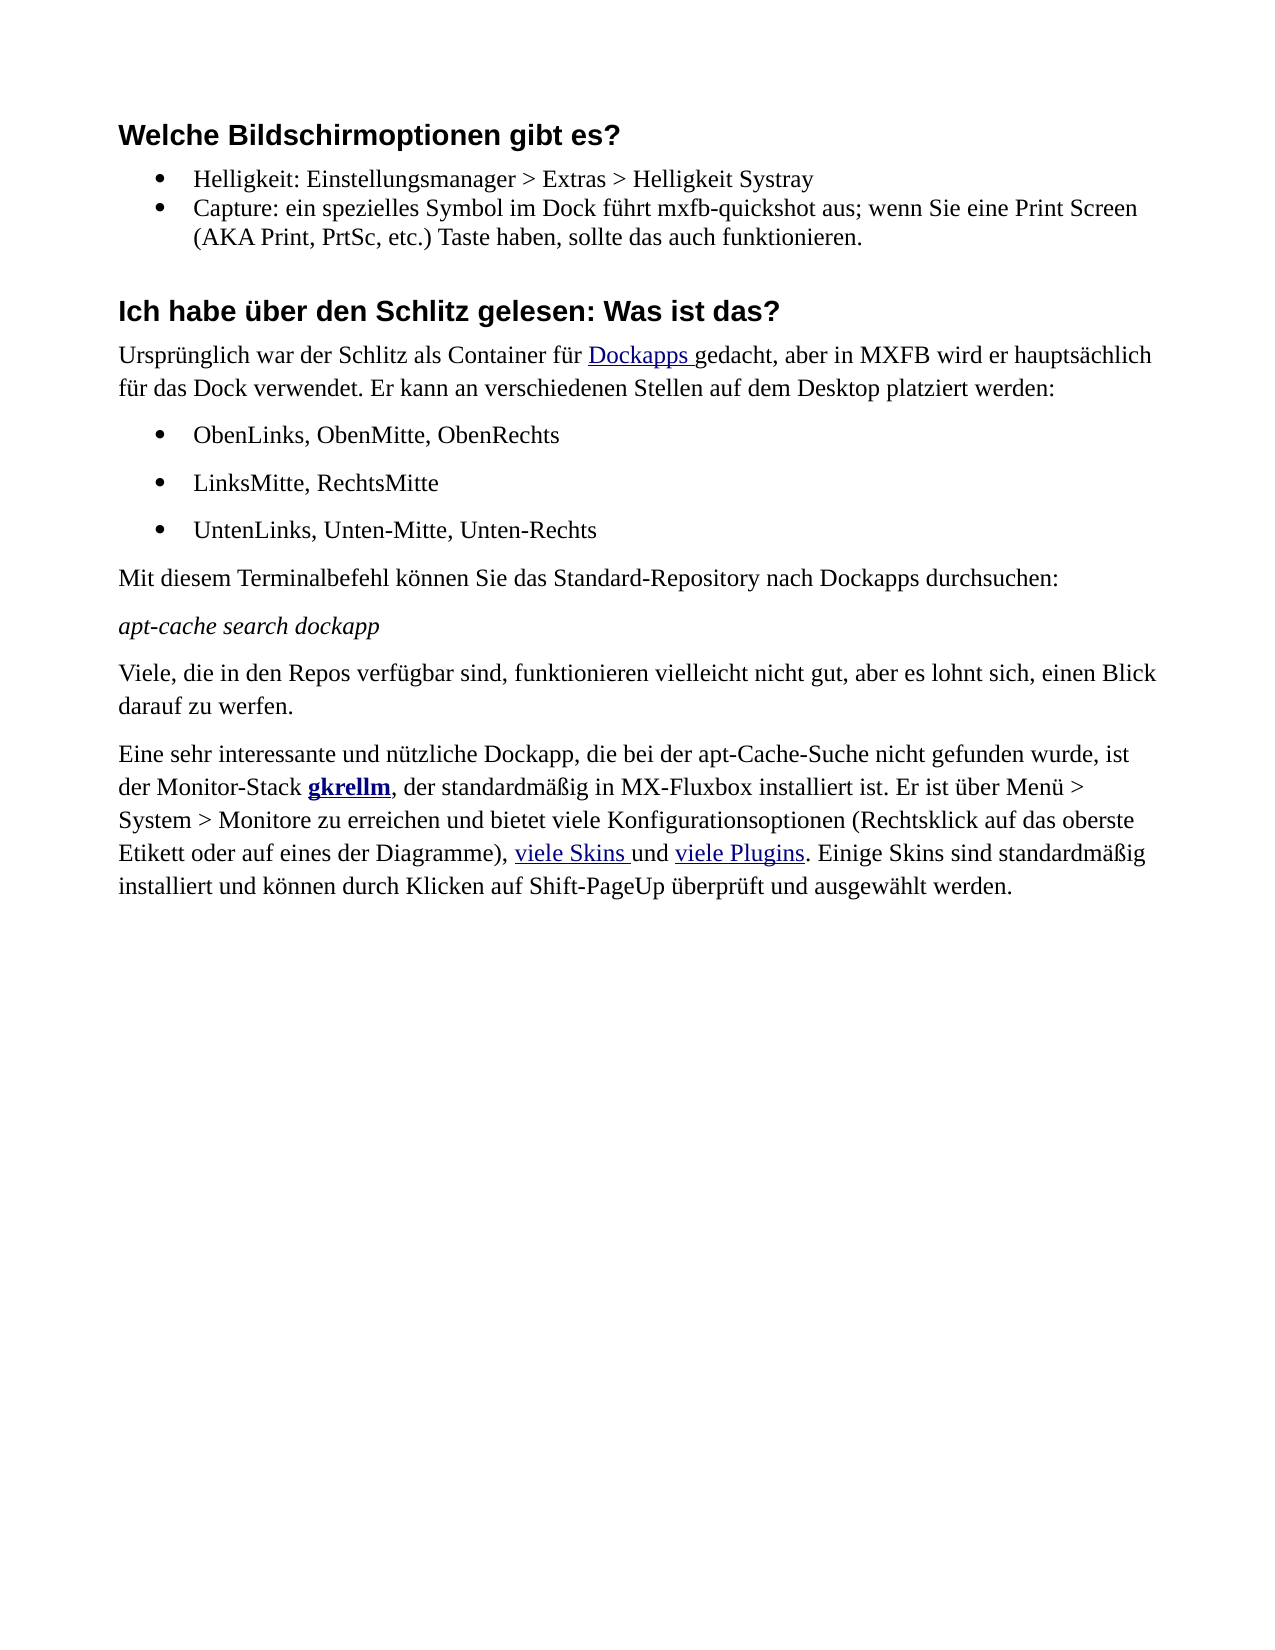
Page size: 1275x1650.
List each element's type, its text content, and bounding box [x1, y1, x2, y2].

list LinksMitte, RechtsMitte [156, 468, 1157, 497]
subtitle Welche Bildschirmoptionen gibt es? [118, 118, 1157, 152]
list Capture: ein spezielles Symbol im Dock führt mxfb-quickshot aus; wenn Sie eine Print Screen (AKA Print, PrtSc, etc.) Taste haben, sollte das auch funktionieren. [156, 193, 1157, 250]
list UntenLinks, Unten-Mitte, Unten-Rechts [156, 516, 1157, 544]
subtitle Ich habe über den Schlitz gelesen: Was ist das? [118, 294, 1157, 327]
text Mit diesem Terminalbefehl können Sie das Standard-Repository nach Dockapps durchsuchen: [118, 563, 1157, 592]
list Helligkeit: [156, 164, 1157, 193]
text Ursprünglich war der Schlitz als Container für Dockapps gedacht, aber in MXFB wird hauptsächlich für das Dock verwendet. Er kann an verschiedenen Stellen auf dem Desktop platziert werden: [118, 340, 1157, 402]
text Eine sehr interessante und nützliche Dockapp, die bei der apt-Cache-Suche nicht gefunden wurde, ist der Monitor-Stack gkrellm, der standardmäßig in MX-Fluxbox installiert ist. Er ist über Menü > System > Monitore zu erreichen und bietet viele Konfigurationsoptionen (Rechtsklick auf das oberste Etikett oder auf eines der Diagramme), viele Skins und viele Plugins. Einige Skins sind standardmäßig installiert und können durch Klicken auf Shift-PageUp überprüft und ausgewählt werden. [118, 739, 1157, 900]
text apt-cache search dockapp [118, 611, 1157, 639]
list ObenLinks, ObenMitte, ObenRechts [156, 420, 1157, 449]
text Viele, die in den Repos verfügbar sind, funktionieren vielleicht nicht gut, aber es lohnt sich, einen Blick darauf zu werfen. [118, 658, 1157, 720]
